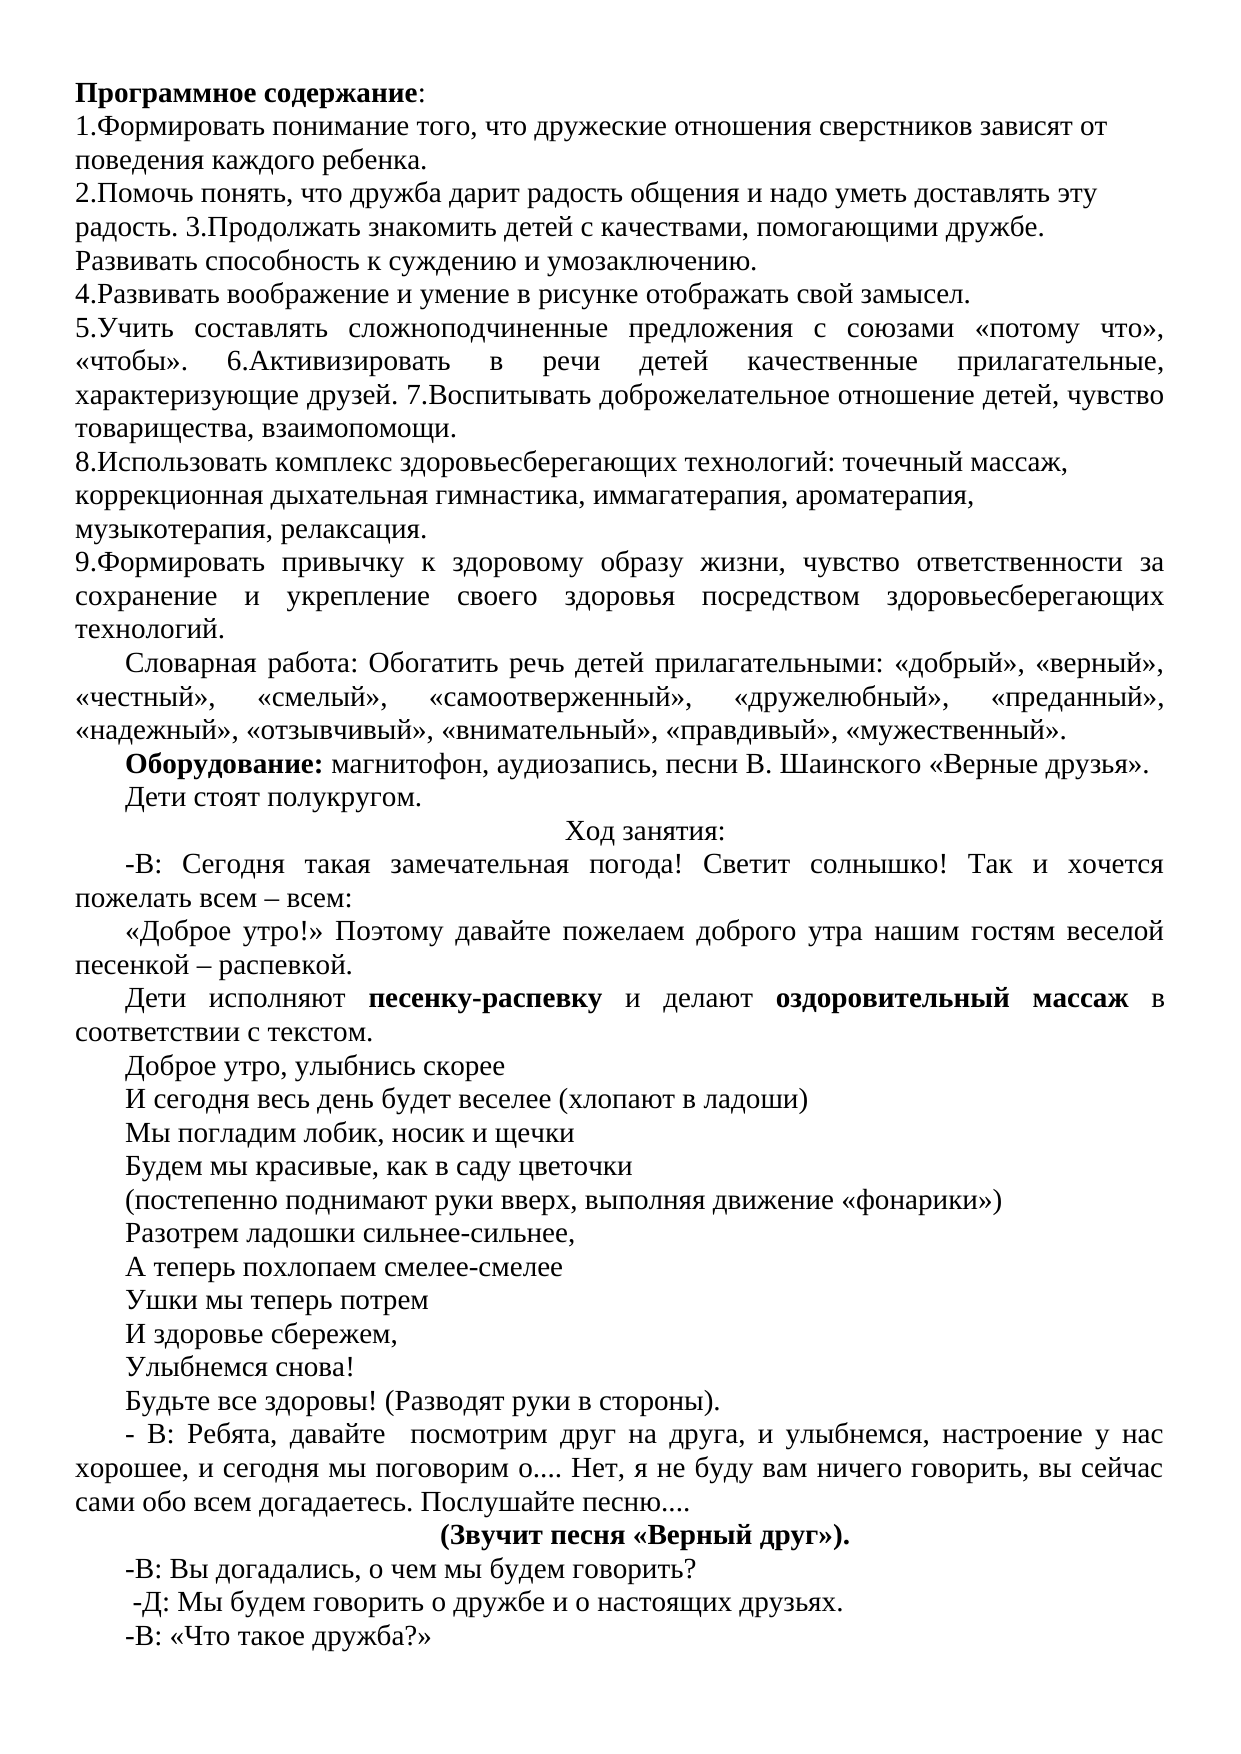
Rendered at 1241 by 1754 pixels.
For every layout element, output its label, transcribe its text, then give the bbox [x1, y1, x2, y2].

text -В: «Что такое дружба?» [75, 1618, 1165, 1651]
text Дети исполняют песенку-распевку и делают оздоровительный массаж в соответствии с текстом. [75, 981, 1165, 1048]
text -В: Сегодня такая замечательная погода! Светит солнышко! Так и хочется пожелать всем – всем: [75, 846, 1165, 913]
text (Звучит песня «Верный друг»). [75, 1517, 1165, 1551]
text А теперь похлопаем смелее-смелее [75, 1249, 1165, 1282]
text Ход занятия: [75, 813, 1165, 846]
text 4.Развивать воображение и умение в рисунке отображать свой замысел. [75, 276, 1165, 310]
text Разотрем ладошки сильнее-сильнее, [75, 1215, 1165, 1249]
text Словарная работа: Обогатить речь детей прилагательными: «добрый», «верный», «честный», «смелый», «самоотверженный», «дружелюбный», «преданный», «надежный», «отзывчивый», «внимательный», «правдивый», «мужественный». [75, 645, 1165, 746]
text 5.Учить составлять сложноподчиненные предложения с союзами «потому что», «чтобы». 6.Активизировать в речи детей качественные прилагательные, характеризующие друзей. 7.Воспитывать доброжелательное отношение детей, чувство товарищества, взаимопомощи. [75, 310, 1165, 444]
text Оборудование: магнитофон, аудиозапись, песни В. Шаинского «Верные друзья». [75, 746, 1165, 779]
text -Д: Мы будем говорить о дружбе и о настоящих друзьях. [75, 1584, 1165, 1618]
text Будем мы красивые, как в саду цветочки [75, 1148, 1165, 1182]
text И сегодня весь день будет веселее (хлопают в ладоши) [75, 1081, 1165, 1115]
text Ушки мы теперь потрем [75, 1282, 1165, 1316]
text Мы погладим лобик, носик и щечки [75, 1115, 1165, 1148]
text Будьте все здоровы! (Разводят руки в стороны). [75, 1383, 1165, 1417]
text Улыбнемся снова! [75, 1349, 1165, 1383]
text Доброе утро, улыбнись скорее [75, 1048, 1165, 1081]
text (постепенно поднимают руки вверх, выполняя движение «фонарики») [75, 1182, 1165, 1215]
text - В: Ребята, давайте посмотрим друг на друга, и улыбнемся, настроение у нас хорошее, и сегодня мы поговорим о.... Нет, я не буду вам ничего говорить, вы сейчас сами обо всем догадаетесь. Послушайте песню.... [75, 1417, 1165, 1517]
text И здоровье сбережем, [75, 1316, 1165, 1349]
text «Доброе утро!» Поэтому давайте пожелаем доброго утра нашим гостям веселой песенкой – распевкой. [75, 913, 1165, 981]
text 2.Помочь понять, что дружба дарит радость общения и надо уметь доставлять эту радость. 3.Продолжать знакомить детей с качествами, помогающими дружбе. Развивать способность к суждению и умозаключению. [75, 176, 1165, 276]
text 1.Формировать понимание того, что дружеские отношения сверстников зависят от поведения каждого ребенка. [75, 108, 1165, 176]
text 8.Использовать комплекс здоровьесберегающих технологий: точечный массаж, коррекционная дыхательная гимнастика, иммагатерапия, ароматерапия, музыкотерапия, релаксация. [75, 444, 1165, 544]
text Дети стоят полукругом. [75, 779, 1165, 813]
text 9.Формировать привычку к здоровому образу жизни, чувство ответственности за сохранение и укрепление своего здоровья посредством здоровьесберегающих технологий. [75, 544, 1165, 645]
text -В: Вы догадались, о чем мы будем говорить? [75, 1551, 1165, 1584]
text Программное содержание: [75, 75, 1165, 108]
